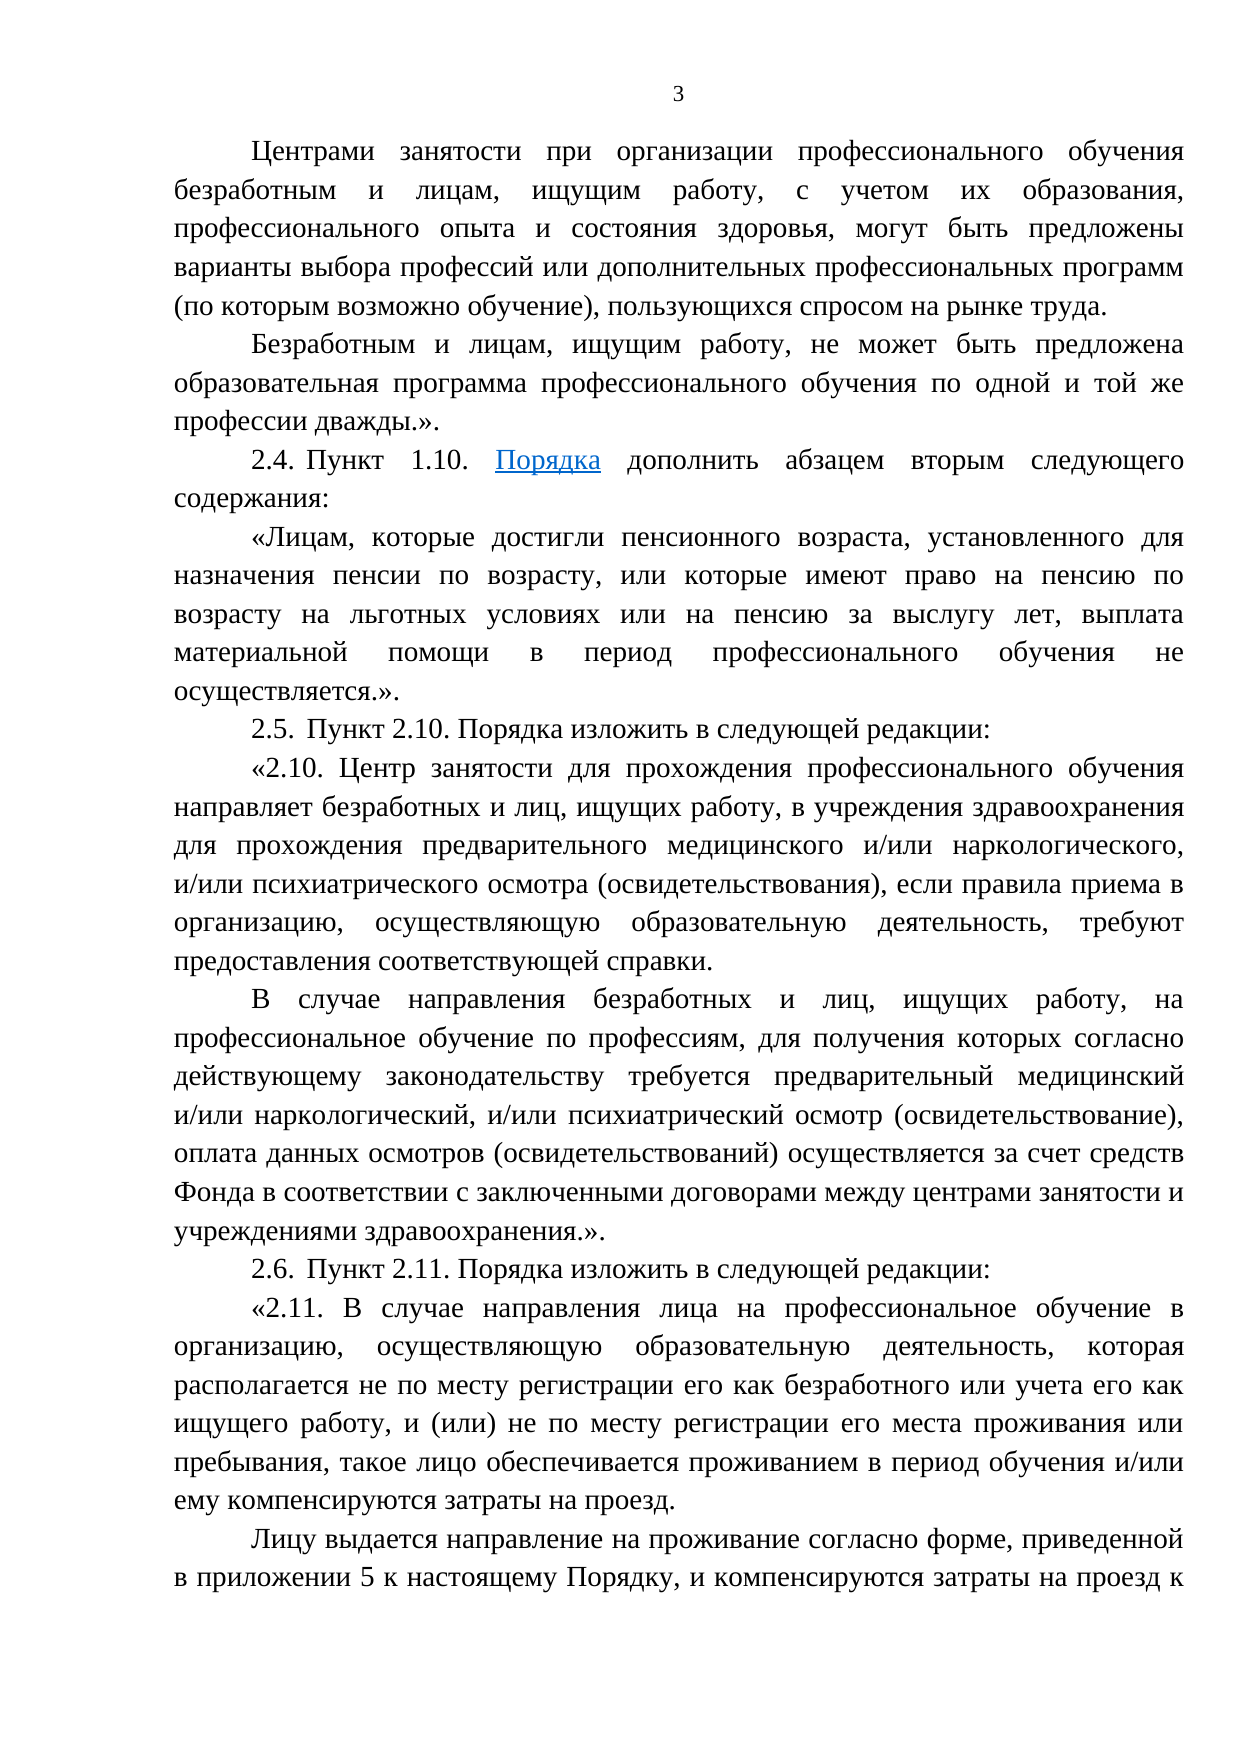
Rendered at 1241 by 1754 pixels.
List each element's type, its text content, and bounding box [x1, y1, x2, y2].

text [174, 1521, 1185, 1593]
text Центрами занятости при организации профессионального обучения безработным и лицам, ищущим работу, с учетом их образования, профессионального опыта и состояния здоровья, могут быть предложены варианты выбора профессий или дополнительных профессиональных программ (по которым возможно обучение), пользующихся спросом на рынке труда. [174, 133, 1185, 321]
text Безработным и лицам, ищущим работу, не может быть предложена образовательная программа профессионального обучения по одной и той же профессии дважды.». [174, 326, 1185, 437]
text «Лицам, которые достигли пенсионного возраста, установленного для назначения пенсии по возрасту, или которые имеют право на пенсию по возрасту на льготных условиях или на пенсию за выслугу лет, выплата материальной помощи в период профессионального обучения не осуществляется.». [174, 519, 1185, 707]
list Пункт 1.10. Порядка дополнить абзацем вторым следующего содержания: [174, 442, 1185, 514]
text «2.10. Центр занятости для прохождения профессионального обучения направляет безработных и лиц, ищущих работу, в учреждения здравоохранения для прохождения предварительного медицинского и/или наркологического, и/или психиатрического осмотра (освидетельствования), если правила приема в организацию, осуществляющую образовательную деятельность, требуют предоставления соответствующей справки. [174, 750, 1185, 976]
list Пункт 2.11. Порядка изложить в следующей редакции: [174, 1251, 1185, 1285]
text «2.11. В случае направления лица на профессиональное обучение в организацию, осуществляющую образовательную деятельность, которая располагается не по месту регистрации его как безработного или учета его как ищущего работу, и (или) не по месту регистрации его места проживания или пребывания, такое лицо обеспечивается проживанием в период обучения и/или ему компенсируются затраты на проезд. [174, 1290, 1185, 1516]
list Пункт 2.10. Порядка изложить в следующей редакции: [174, 712, 1185, 745]
text В случае направления безработных и лиц, ищущих работу, на профессиональное обучение по профессиям, для получения которых согласно действующему законодательству требуется предварительный медицинский и/или наркологический, и/или психиатрический осмотр (освидетельствование), оплата данных осмотров (освидетельствований) осуществляется за счет средств Фонда в соответствии с заключенными договорами между центрами занятости и учреждениями здравоохранения.». [174, 981, 1185, 1246]
